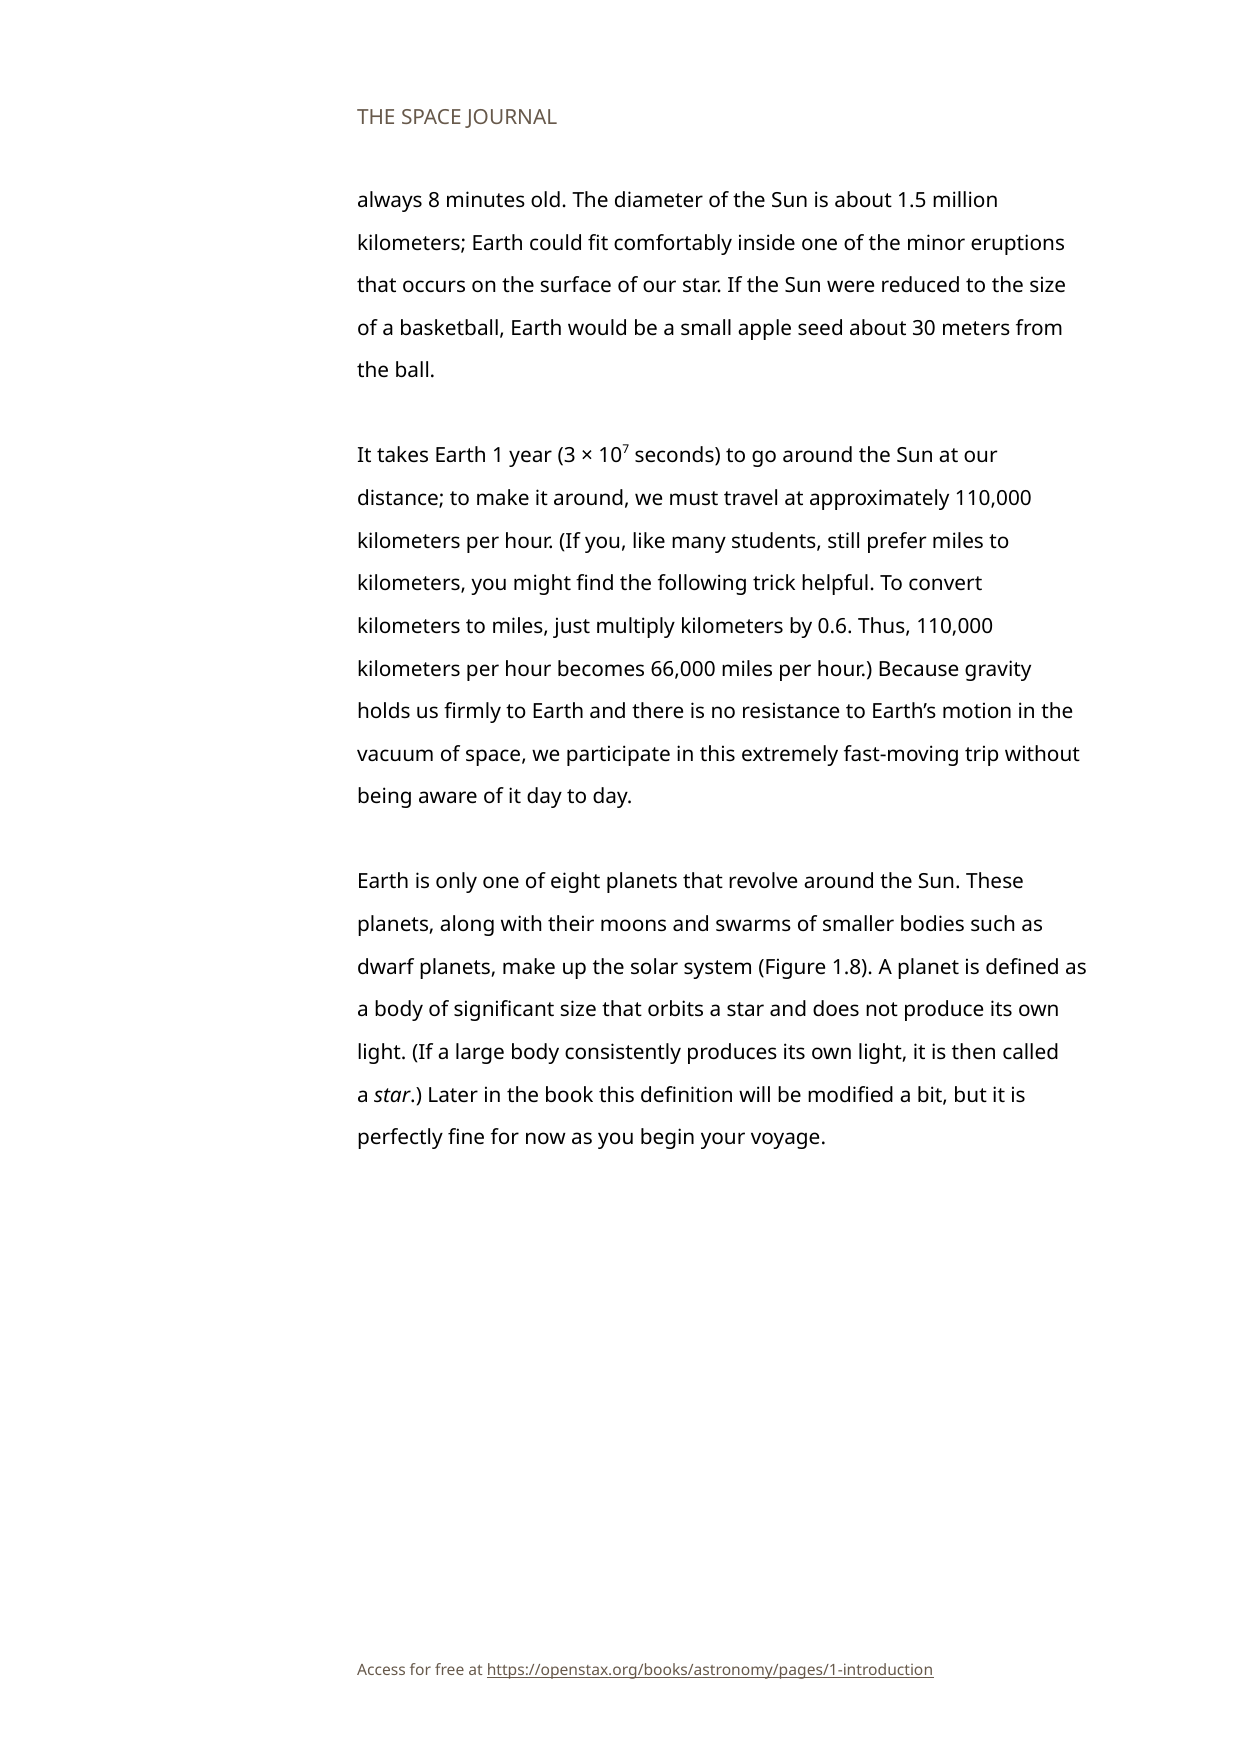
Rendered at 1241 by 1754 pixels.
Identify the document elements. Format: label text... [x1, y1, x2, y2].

text It takes Earth 1 year (3 × 107 seconds) to go around the Sun at our distance; to make it around, we must travel at approximately 110,000 kilometers per hour. (If you, like many students, still prefer miles to kilometers, you might find the following trick helpful. To convert kilometers to miles, just multiply kilometers by 0.6. Thus, 110,000 kilometers per hour becomes 66,000 miles per hour.) Because gravity holds us firmly to Earth and there is no resistance to Earth’s motion in the vacuum of space, we participate in this extremely fast-moving trip without being aware of it day to day. [357, 441, 1090, 810]
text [357, 185, 1090, 384]
text Earth is only one of eight planets that revolve around the Sun. These planets, along with their moons and swarms of smaller bodies such as dwarf planets, make up the solar system (Figure 1.8). A planet is defined as a body of significant size that orbits a star and does not produce its own light. (If a large body consistently produces its own light, it is then called a star.) Later in the book this definition will be modified a bit, but it is perfectly fine for now as you begin your voyage. [357, 867, 1090, 1151]
